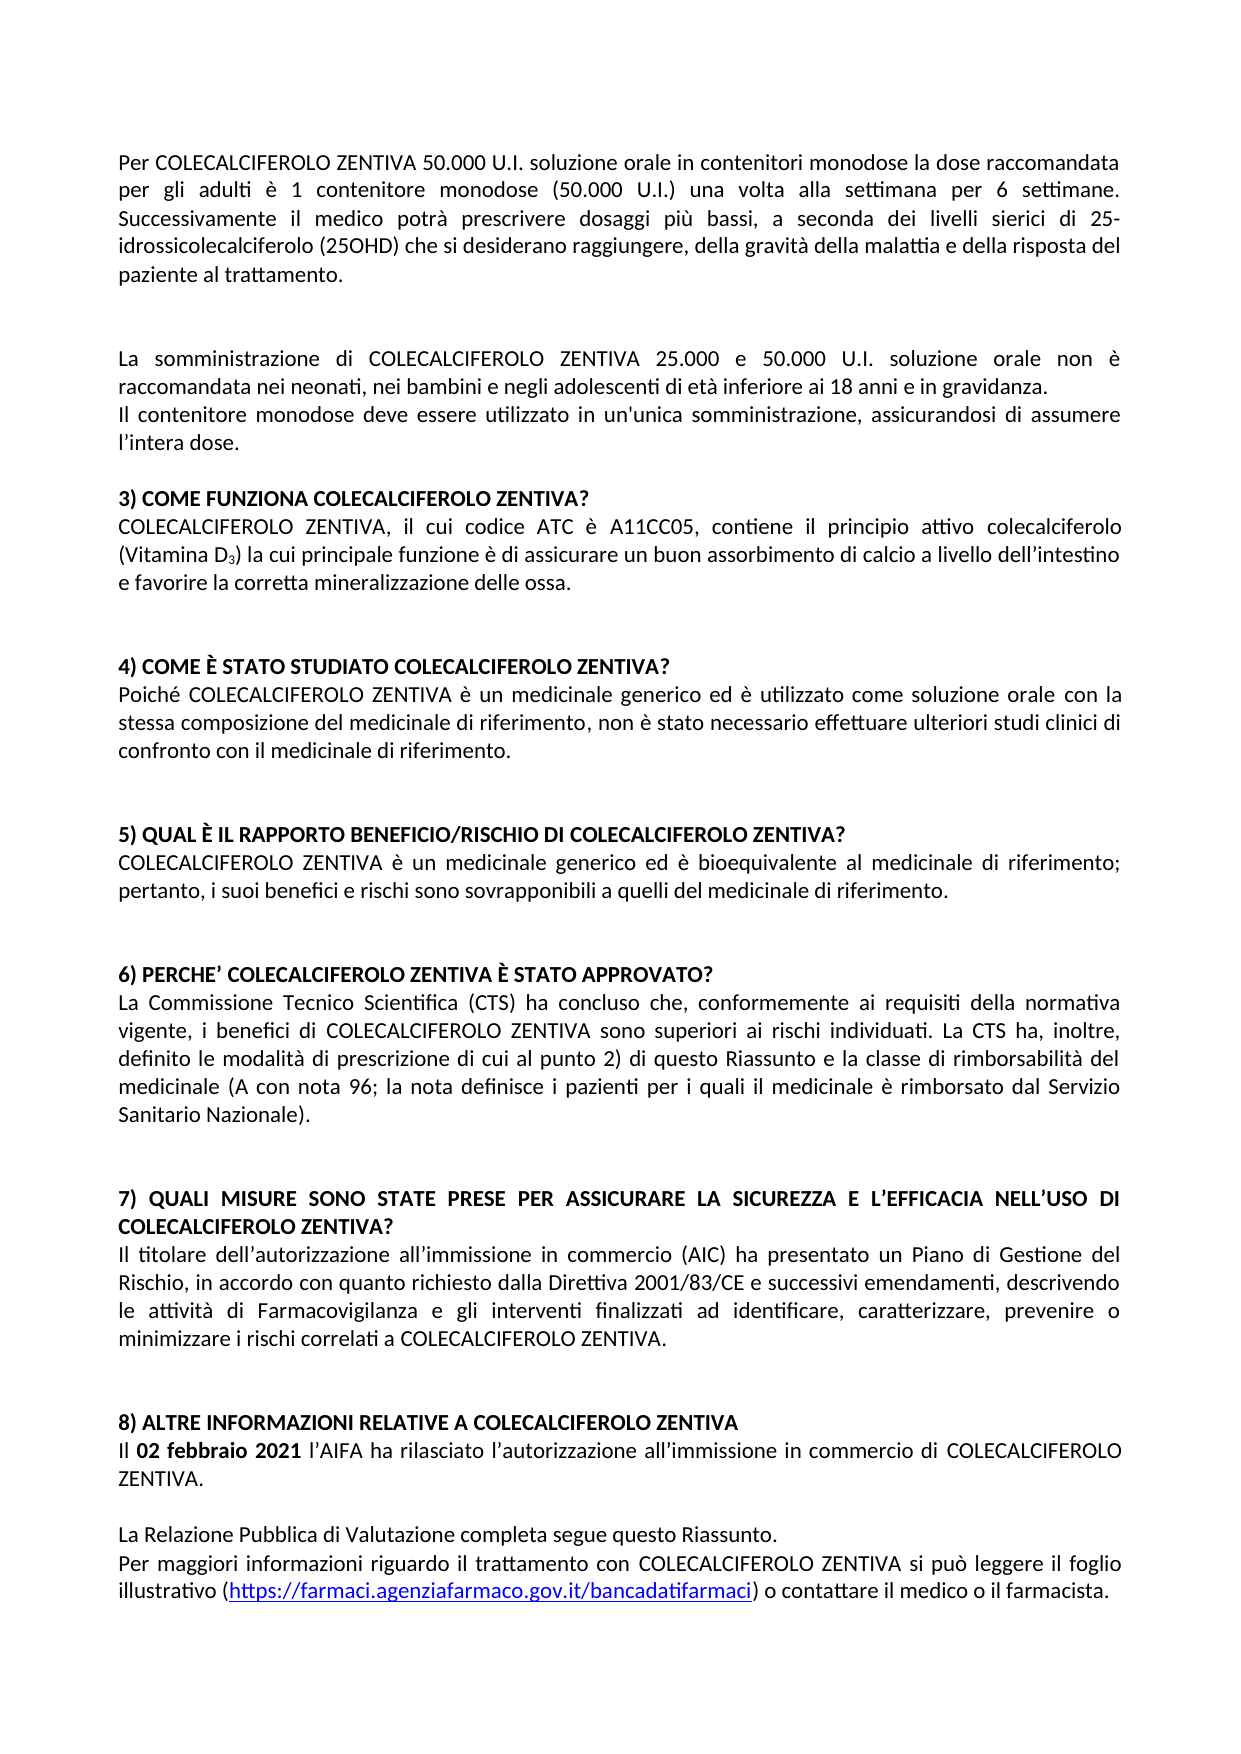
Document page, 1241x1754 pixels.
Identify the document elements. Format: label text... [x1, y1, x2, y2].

text 4) COME È STATO STUDIATO COLECALCIFEROLO ZENTIVA? [118, 652, 1122, 680]
text Per COLECALCIFEROLO ZENTIVA 50.000 U.I. soluzione orale in contenitori monodose la dose raccomandata per gli adulti è 1 contenitore monodose (50.000 U.I.) una volta alla settimana per 6 settimane. Successivamente il medico potrà prescrivere dosaggi più bassi, a seconda dei livelli sierici di 25-idrossicolecalciferolo (25OHD) che si desiderano raggiungere, della gravità della malattia e della risposta del paziente al trattamento. [118, 148, 1122, 288]
text 3) COME FUNZIONA COLECALCIFEROLO ZENTIVA? [118, 484, 1122, 512]
text 7) QUALI MISURE SONO STATE PRESE PER ASSICURARE LA SICUREZZA E L’EFFICACIA NELL’USO DI COLECALCIFEROLO ZENTIVA? [118, 1184, 1122, 1240]
text Il contenitore monodose deve essere utilizzato in un'unica somministrazione, assicurandosi di assumere l’intera dose. [118, 400, 1122, 456]
text La Relazione Pubblica di Valutazione completa segue questo Riassunto. [118, 1521, 1122, 1549]
text Il 02 febbraio 2021 l’AIFA ha rilasciato l’autorizzazione all’immissione in commercio di COLECALCIFEROLO ZENTIVA. [118, 1437, 1122, 1493]
text Per maggiori informazioni riguardo il trattamento con COLECALCIFEROLO ZENTIVA si può leggere il foglio illustrativo (https://farmaci.agenziafarmaco.gov.it/bancadatifarmaci) o contattare il medico o il farmacista. [118, 1549, 1122, 1605]
text 5) QUAL È IL RAPPORTO BENEFICIO/RISCHIO DI COLECALCIFEROLO ZENTIVA? [118, 820, 1122, 848]
text 6) PERCHE’ COLECALCIFEROLO ZENTIVA È STATO APPROVATO? [118, 960, 1122, 988]
text La Commissione Tecnico Scientifica (CTS) ha concluso che, conformemente ai requisiti della normativa vigente, i benefici di COLECALCIFEROLO ZENTIVA sono superiori ai rischi individuati. La CTS ha, inoltre, definito le modalità di prescrizione di cui al punto 2) di questo Riassunto e la classe di rimborsabilità del medicinale (A con nota 96; la nota definisce i pazienti per i quali il medicinale è rimborsato dal Servizio Sanitario Nazionale). [118, 988, 1122, 1128]
text COLECALCIFEROLO ZENTIVA è un medicinale generico ed è bioequivalente al medicinale di riferimento; pertanto, i suoi benefici e rischi sono sovrapponibili a quelli del medicinale di riferimento. [118, 848, 1122, 904]
text La somministrazione di COLECALCIFEROLO ZENTIVA 25.000 e 50.000 U.I. soluzione orale non è raccomandata nei neonati, nei bambini e negli adolescenti di età inferiore ai 18 anni e in gravidanza. [118, 344, 1122, 400]
text 8) ALTRE INFORMAZIONI RELATIVE A COLECALCIFEROLO ZENTIVA [118, 1408, 1122, 1437]
text Poiché COLECALCIFEROLO ZENTIVA è un medicinale generico ed è utilizzato come soluzione orale con la stessa composizione del medicinale di riferimento, non è stato necessario effettuare ulteriori studi clinici di confronto con il medicinale di riferimento. [118, 680, 1122, 764]
text Il titolare dell’autorizzazione all’immissione in commercio (AIC) ha presentato un Piano di Gestione del Rischio, in accordo con quanto richiesto dalla Direttiva 2001/83/CE e successivi emendamenti, descrivendo le attività di Farmacovigilanza e gli interventi finalizzati ad identificare, caratterizzare, prevenire o minimizzare i rischi correlati a COLECALCIFEROLO ZENTIVA. [118, 1240, 1122, 1352]
text COLECALCIFEROLO ZENTIVA, il cui codice ATC è A11CC05, contiene il principio attivo colecalciferolo (Vitamina D3) la cui principale funzione è di assicurare un buon assorbimento di calcio a livello dell’intestino e favorire la corretta mineralizzazione delle ossa. [118, 512, 1122, 596]
